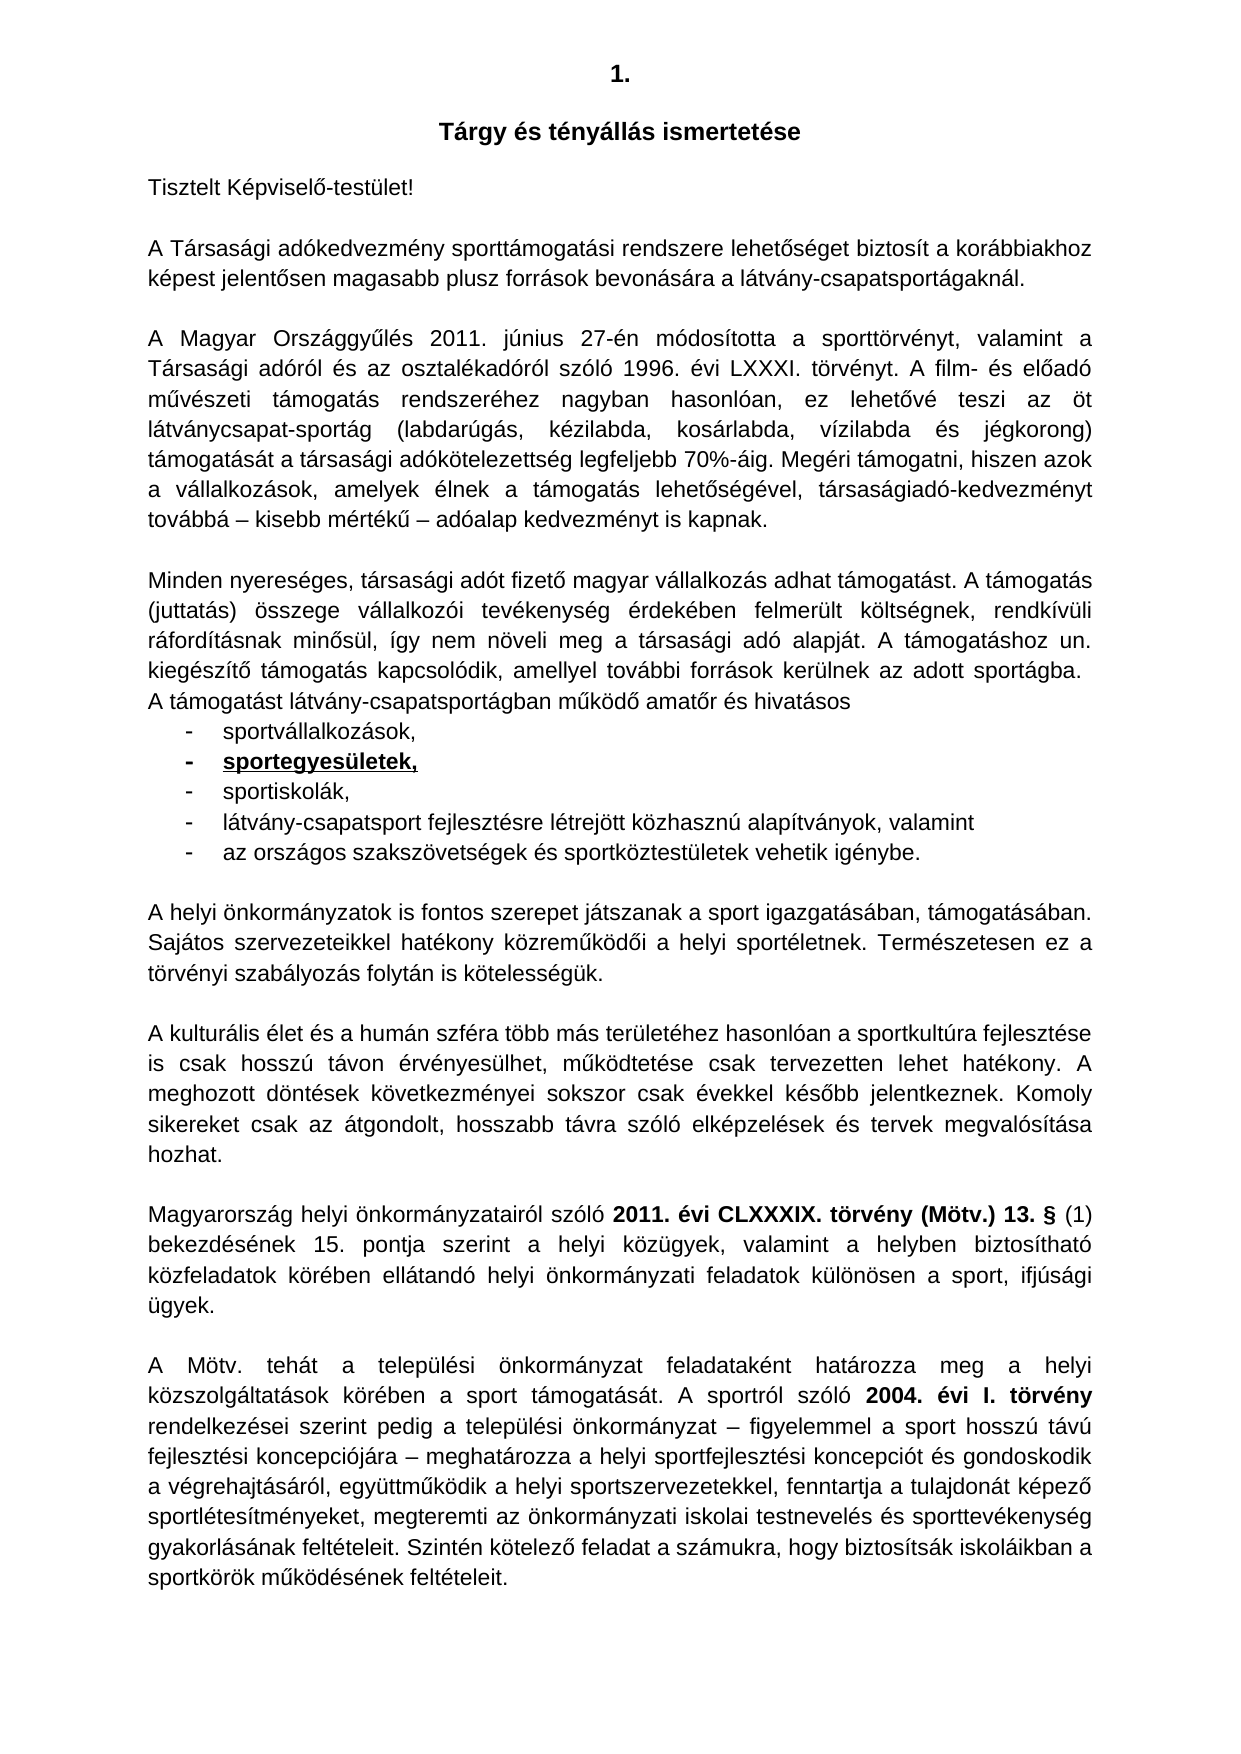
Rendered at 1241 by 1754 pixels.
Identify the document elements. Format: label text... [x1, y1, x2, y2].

text 1. [148, 59, 1093, 88]
text Tisztelt Képviselő-testület! [148, 174, 1093, 200]
text A kulturális élet és a humán szféra több más területéhez hasonlóan a sportkultúra fejlesztése is csak hosszú távon érvényesülhet, működtetése csak tervezetten lehet hatékony. A meghozott döntések következményei sokszor csak évekkel később jelentkeznek. Komoly sikereket csak az átgondolt, hosszabb távra szóló elképzelések és tervek megvalósítása hozhat. [148, 1020, 1093, 1167]
text A helyi önkormányzatok is fontos szerepet játszanak a sport igazgatásában, támogatásában. Sajátos szervezeteikkel hatékony közreműködői a helyi sportéletnek. Természetesen ez a törvényi szabályozás folytán is kötelességük. [148, 899, 1093, 986]
text A Mötv. tehát a települési önkormányzat feladataként határozza meg a helyi közszolgáltatások körében a sport támogatását. A sportról szóló 2004. évi I. törvény rendelkezései szerint pedig a települési önkormányzat – figyelemmel a sport hosszú távú fejlesztési koncepciójára – meghatározza a helyi sportfejlesztési koncepciót és gondoskodik a végrehajtásáról, együttműködik a helyi sportszervezetekkel, fenntartja a tulajdonát képező sportlétesítményeket, megteremti az önkormányzati iskolai testnevelés és sporttevékenység gyakorlásának feltételeit. Szintén kötelező feladat a számukra, hogy biztosítsák iskoláikban a sportkörök működésének feltételeit. [148, 1352, 1093, 1590]
text A Társasági adókedvezmény sporttámogatási rendszere lehetőséget biztosít a korábbiakhoz képest jelentősen magasabb plusz források bevonására a látvány-csapatsportágaknál. [148, 234, 1093, 291]
list sportiskolák, [185, 778, 1093, 804]
text Minden nyereséges, társasági adót fizető magyar vállalkozás adhat támogatást. A támogatás (juttatás) összege vállalkozói tevékenység érdekében felmerült költségnek, rendkívüli ráfordításnak minősül, így nem növeli meg a társasági adó alapját. A támogatáshoz un. kiegészítő támogatás kapcsolódik, amellyel további források kerülnek az adott sportágba. A támogatást látvány-csapatsportágban működő amatőr és hivatásos [148, 537, 1093, 714]
text Magyarország helyi önkormányzatairól szóló 2011. évi CLXXXIX. törvény (Mötv.) 13. § (1) bekezdésének 15. pontja szerint a helyi közügyek, valamint a helyben biztosítható közfeladatok körében ellátandó helyi önkormányzati feladatok különösen a sport, ifjúsági ügyek. [148, 1201, 1093, 1318]
text Tárgy és tényállás ismertetése [148, 117, 1093, 145]
list látvány-csapatsport fejlesztésre létrejött közhasznú alapítványok, valamint [185, 808, 1093, 835]
list sportvállalkozások, [185, 718, 1093, 744]
list sportegyesületek, [185, 748, 1093, 774]
text A Magyar Országgyűlés 2011. június 27-én módosította a sporttörvényt, valamint a Társasági adóról és az osztalékadóról szóló 1996. évi LXXXI. törvényt. A film- és előadó művészeti támogatás rendszeréhez nagyban hasonlóan, ez lehetővé teszi az öt látványcsapat-sportág (labdarúgás, kézilabda, kosárlabda, vízilabda és jégkorong) támogatását a társasági adókötelezettség legfeljebb 70%-áig. Megéri támogatni, hiszen azok a vállalkozások, amelyek élnek a támogatás lehetőségével, társaságiadó-kedvezményt továbbá – kisebb mértékű – adóalap kedvezményt is kapnak. [148, 295, 1093, 533]
list az országos szakszövetségek és sportköztestületek vehetik igénybe. [185, 839, 1093, 865]
